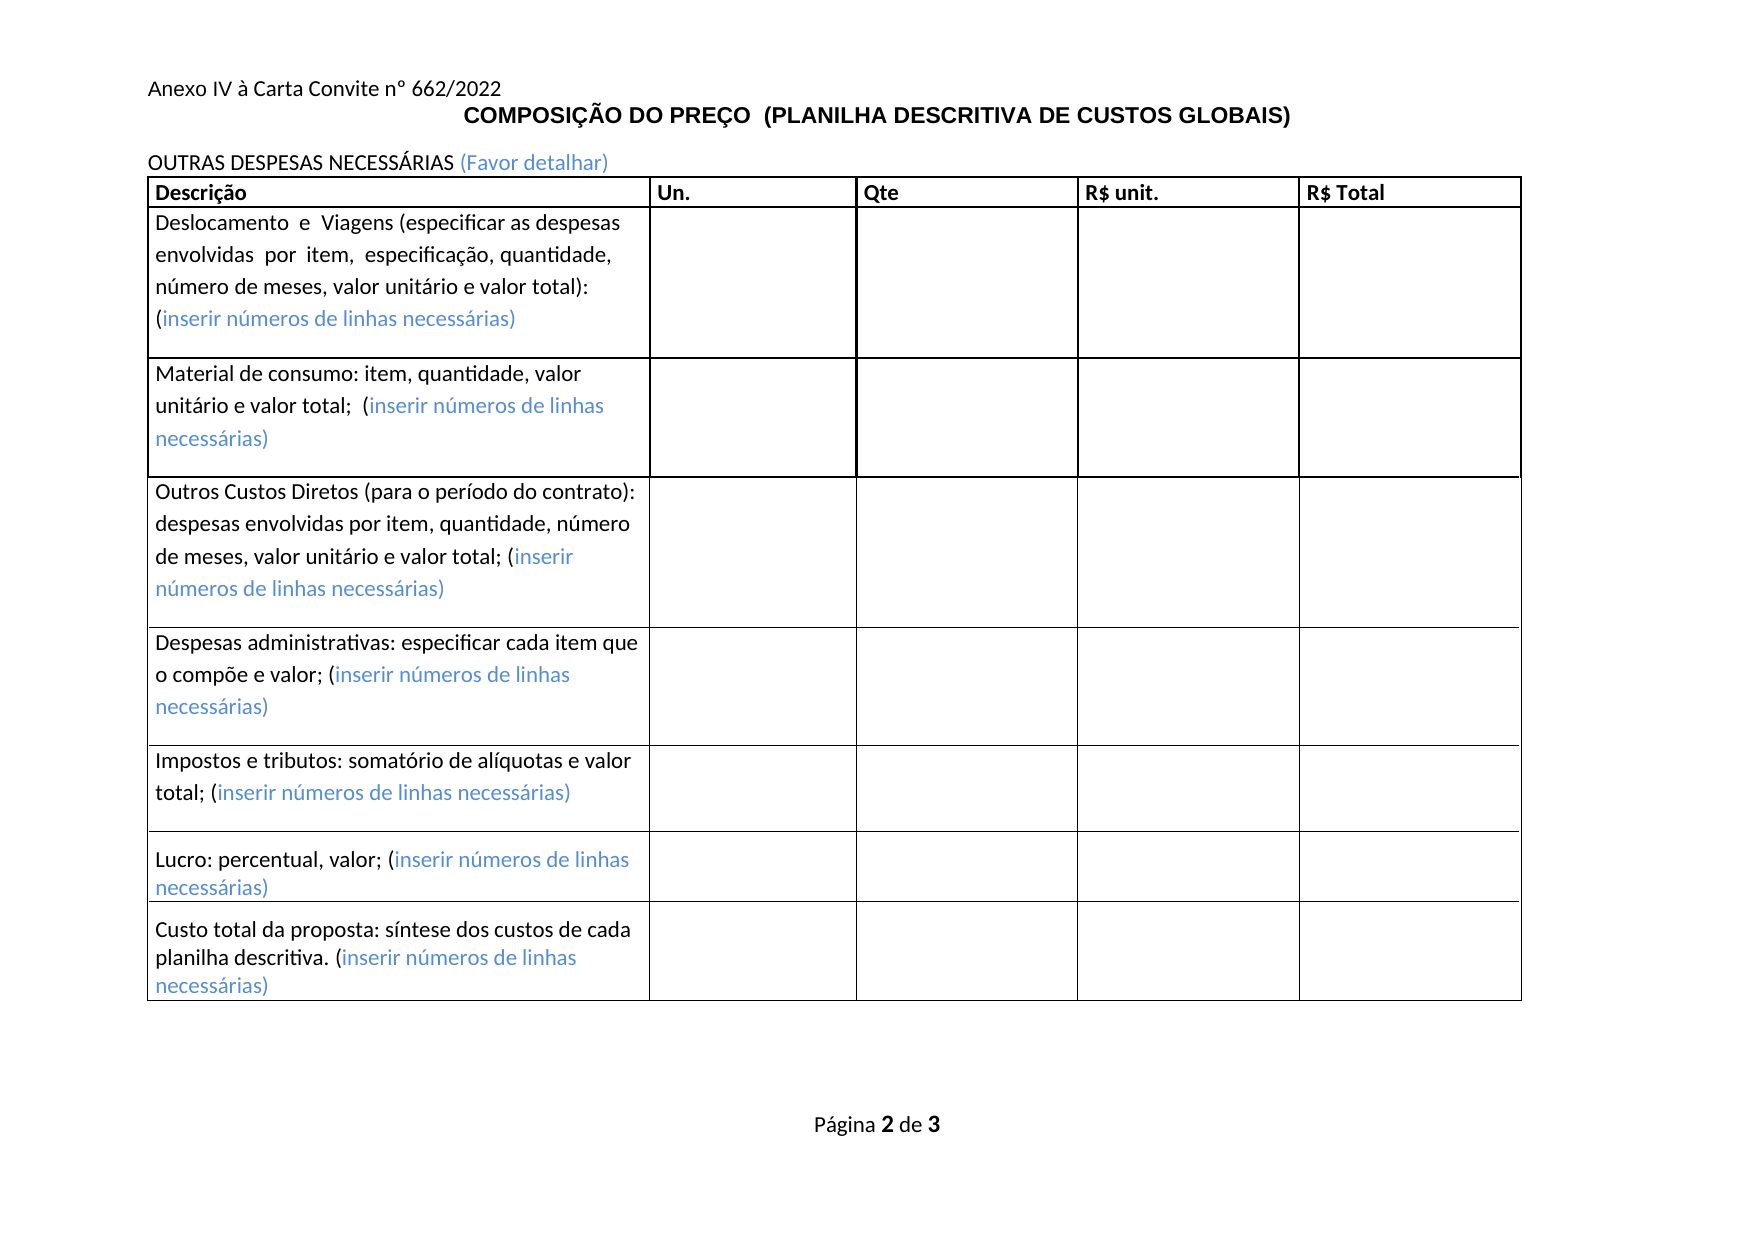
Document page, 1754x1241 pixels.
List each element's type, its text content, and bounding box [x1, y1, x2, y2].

table_header Descrição [149, 178, 649, 206]
table_cell [1078, 746, 1299, 831]
table_cell [857, 902, 1077, 999]
table_cell [1300, 476, 1521, 627]
table_cell [650, 746, 856, 831]
table_cell [650, 832, 856, 901]
table_cell [651, 359, 855, 476]
table_cell Deslocamento e Viagens (especificar as despesas envolvidas por item, especificação, quantidade, número de meses, valor unitário e valor total): (inserir números de linhas necessárias) [149, 208, 649, 357]
table_cell [1078, 478, 1299, 627]
table_cell [1079, 208, 1298, 357]
table_header Un. [651, 178, 855, 206]
subtitle OUTRAS DESPESAS NECESSÁRIAS (Favor detalhar) [148, 148, 1606, 176]
table_cell Outros Custos Diretos (para o período do contrato): despesas envolvidas por item, quantidade, número de meses, valor unitário e valor total; (inserir números de linhas necessárias) [148, 478, 649, 627]
table_cell [1079, 359, 1298, 476]
table_cell [1300, 901, 1521, 999]
table_cell [650, 478, 856, 627]
table_cell [1078, 628, 1299, 745]
table_cell Material de consumo: item, quantidade, valor unitário e valor total; (inserir números de linhas necessárias) [149, 359, 649, 476]
table_cell [1300, 831, 1521, 901]
table_cell [858, 359, 1077, 476]
table_cell [857, 628, 1077, 745]
table_header Qte [858, 178, 1077, 206]
table_header R$ unit. [1079, 178, 1298, 206]
table_cell [1300, 359, 1520, 476]
table_cell [651, 208, 855, 357]
table_cell [857, 832, 1077, 901]
table_cell [1300, 208, 1520, 357]
table_cell [1078, 902, 1299, 999]
table_cell Custo total da proposta: síntese dos custos de cada planilha descritiva. (inserir números de linhas necessárias) [148, 901, 649, 999]
table_cell Lucro: percentual, valor; (inserir números de linhas necessárias) [148, 831, 649, 901]
table_cell [857, 746, 1077, 831]
table_cell [1300, 627, 1521, 745]
table_cell [650, 902, 856, 999]
table_cell Despesas administrativas: especificar cada item que o compõe e valor; (inserir números de linhas necessárias) [148, 627, 649, 745]
table_cell [1078, 832, 1299, 901]
table_cell [857, 478, 1077, 627]
table_header R$ Total [1300, 178, 1520, 206]
table_cell [650, 628, 856, 745]
table_cell Impostos e tributos: somatório de alíquotas e valor total; (inserir números de linhas necessárias) [148, 745, 649, 831]
table_cell [858, 208, 1077, 357]
table_cell [1300, 745, 1521, 831]
